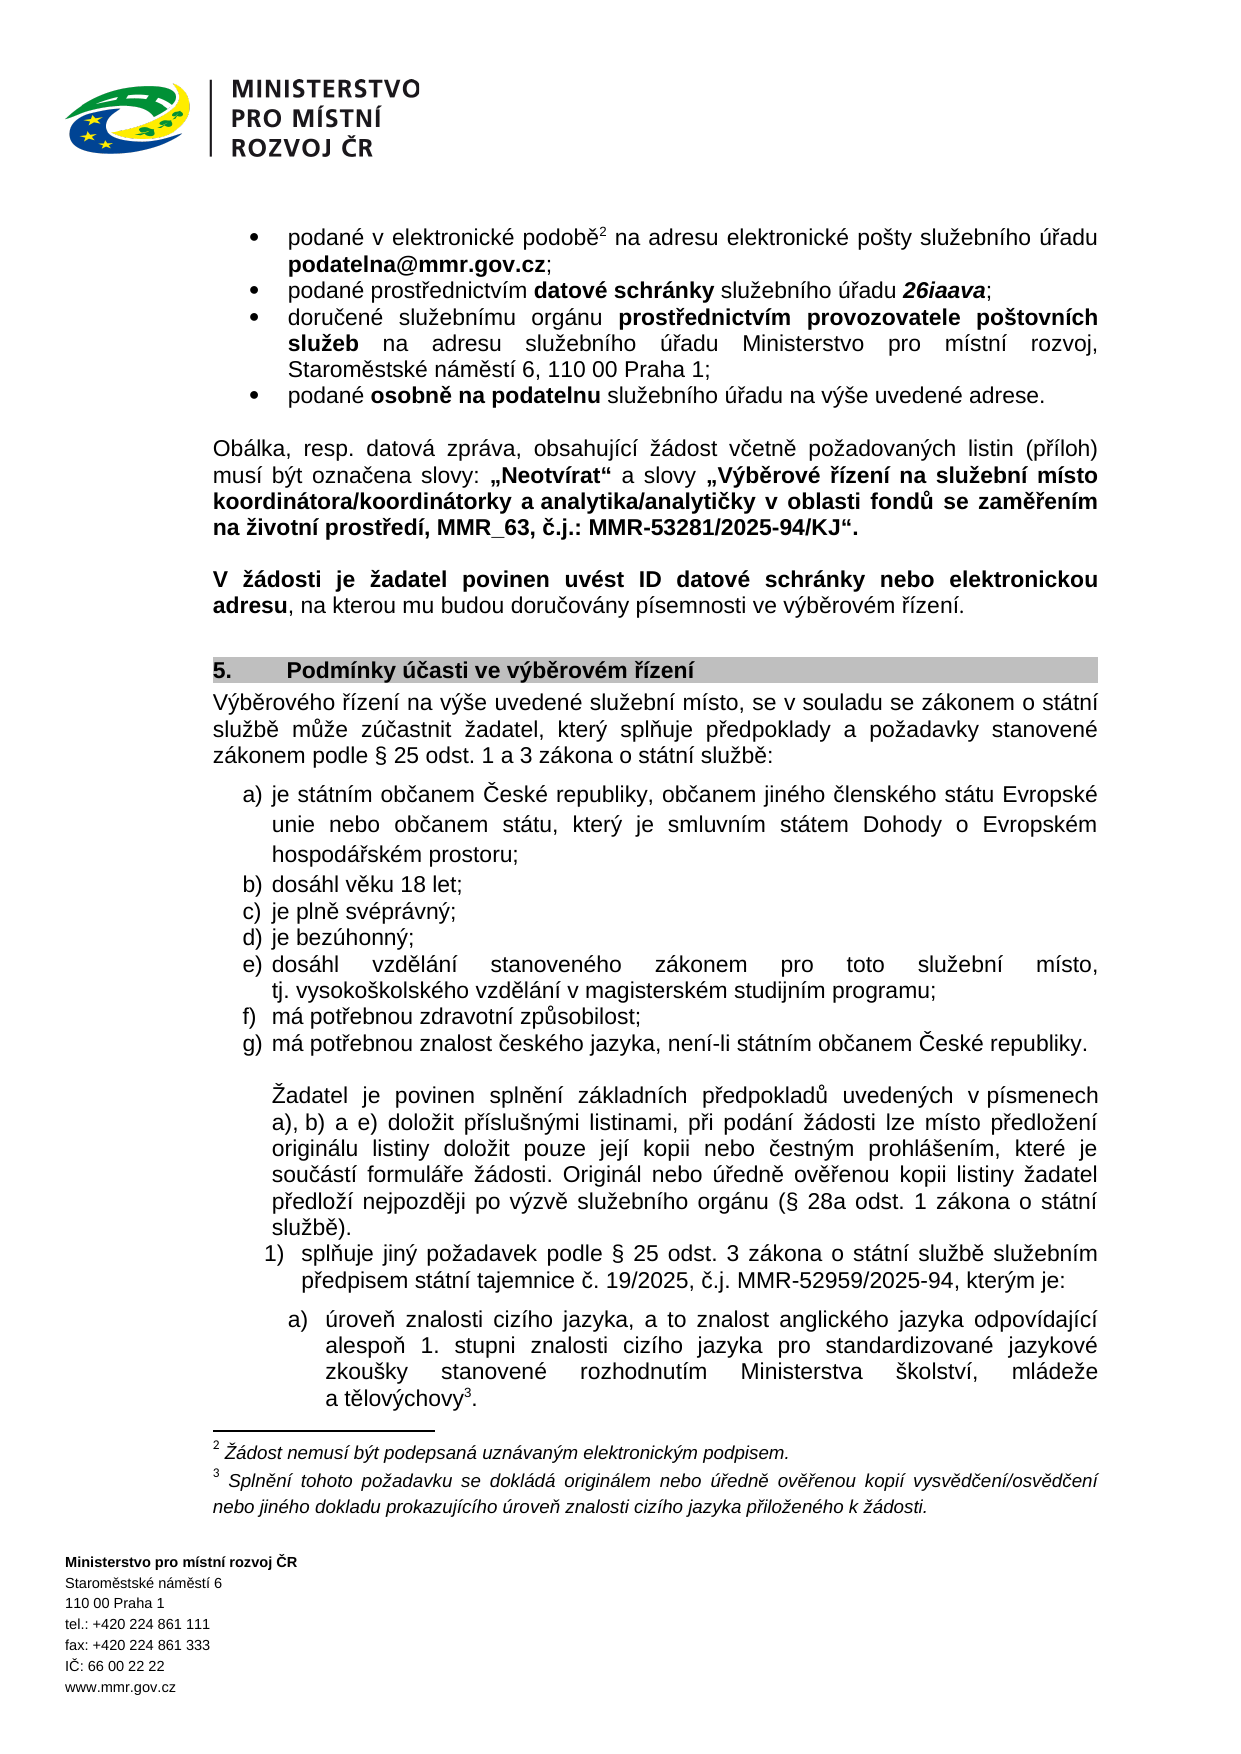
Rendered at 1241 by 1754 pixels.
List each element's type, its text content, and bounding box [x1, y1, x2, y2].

list podané osobně na podatelnu služebního úřadu na výše uvedené adrese. [250, 382, 1098, 409]
text Výběrového řízení na výše uvedené služební místo, se v souladu se zákonem o státní službě může zúčastnit žadatel, který splňuje předpoklady a požadavky stanovené zákonem podle § 25 odst. 1 a 3 zákona o státní službě: [213, 689, 1098, 768]
list dosáhl vzdělání stanoveného zákonem pro toto služební místo, tj. vysokoškolského vzdělání v magisterském studijním programu; [242, 951, 1098, 1003]
list podané prostřednictvím datové schránky služebního úřadu 26iaava; [250, 277, 1098, 303]
list je státním občanem České republiky, občanem jiného členského státu Evropské unie nebo občanem státu, který je smluvním státem Dohody o Evropském hospodářském prostoru; [242, 781, 1098, 868]
text Obálka, resp. datová zpráva, obsahující žádost včetně požadovaných listin (příloh) musí být označena slovy: „Neotvírat“ a slovy „Výběrové řízení na služební místo koordinátora/koordinátorky a analytika/analytičky v oblasti fondů se zaměřením na životní prostředí, MMR_63, č.j.: MMR-53281/2025-94/KJ“. [213, 435, 1098, 541]
list má potřebnou zdravotní způsobilost; [242, 1003, 1098, 1029]
text Žadatel je povinen splnění základních předpokladů uvedených v písmenech a), b) a e) doložit příslušnými listinami, při podání žádosti lze místo předložení originálu listiny doložit pouze její kopii nebo čestným prohlášením, které je součástí formuláře žádosti. Originál nebo úředně ověřenou kopii listiny žadatel předloží nejpozději po výzvě služebního orgánu (§ 28a odst. 1 zákona o státní službě). [272, 1082, 1098, 1240]
subtitle 5. Podmínky účasti ve výběrovém řízení [213, 657, 1098, 683]
text V žádosti je žadatel povinen uvést ID datové schránky nebo elektronickou adresu, na kterou mu budou doručovány písemnosti ve výběrovém řízení. [213, 566, 1098, 619]
list je plně svéprávný; [242, 898, 1098, 924]
list splňuje jiný požadavek podle § 25 odst. 3 zákona o státní službě služebním předpisem státní tajemnice č. 19/2025, č.j. MMR-52959/2025-94, kterým je: [264, 1240, 1098, 1293]
picture [65, 79, 420, 157]
list je bezúhonný; [242, 924, 1098, 951]
list dosáhl věku 18 let; [242, 871, 1098, 898]
list doručené služebnímu orgánu prostřednictvím provozovatele poštovních služeb na adresu služebního úřadu Ministerstvo pro místní rozvoj, Staroměstské náměstí 6, 110 00 Praha 1; [250, 303, 1098, 382]
list úroveň znalosti cizího jazyka, a to znalost anglického jazyka odpovídající alespoň 1. stupni znalosti cizího jazyka pro standardizované jazykové zkoušky stanovené rozhodnutím Ministerstva školství, mládeže a tělovýchovy. [288, 1306, 1098, 1411]
list má potřebnou znalost českého jazyka, není-li státním občanem České republiky. [242, 1029, 1098, 1056]
list podané v elektronické podobě na adresu elektronické pošty služebního úřadu podatelna@mmr.gov.cz; [250, 224, 1098, 277]
